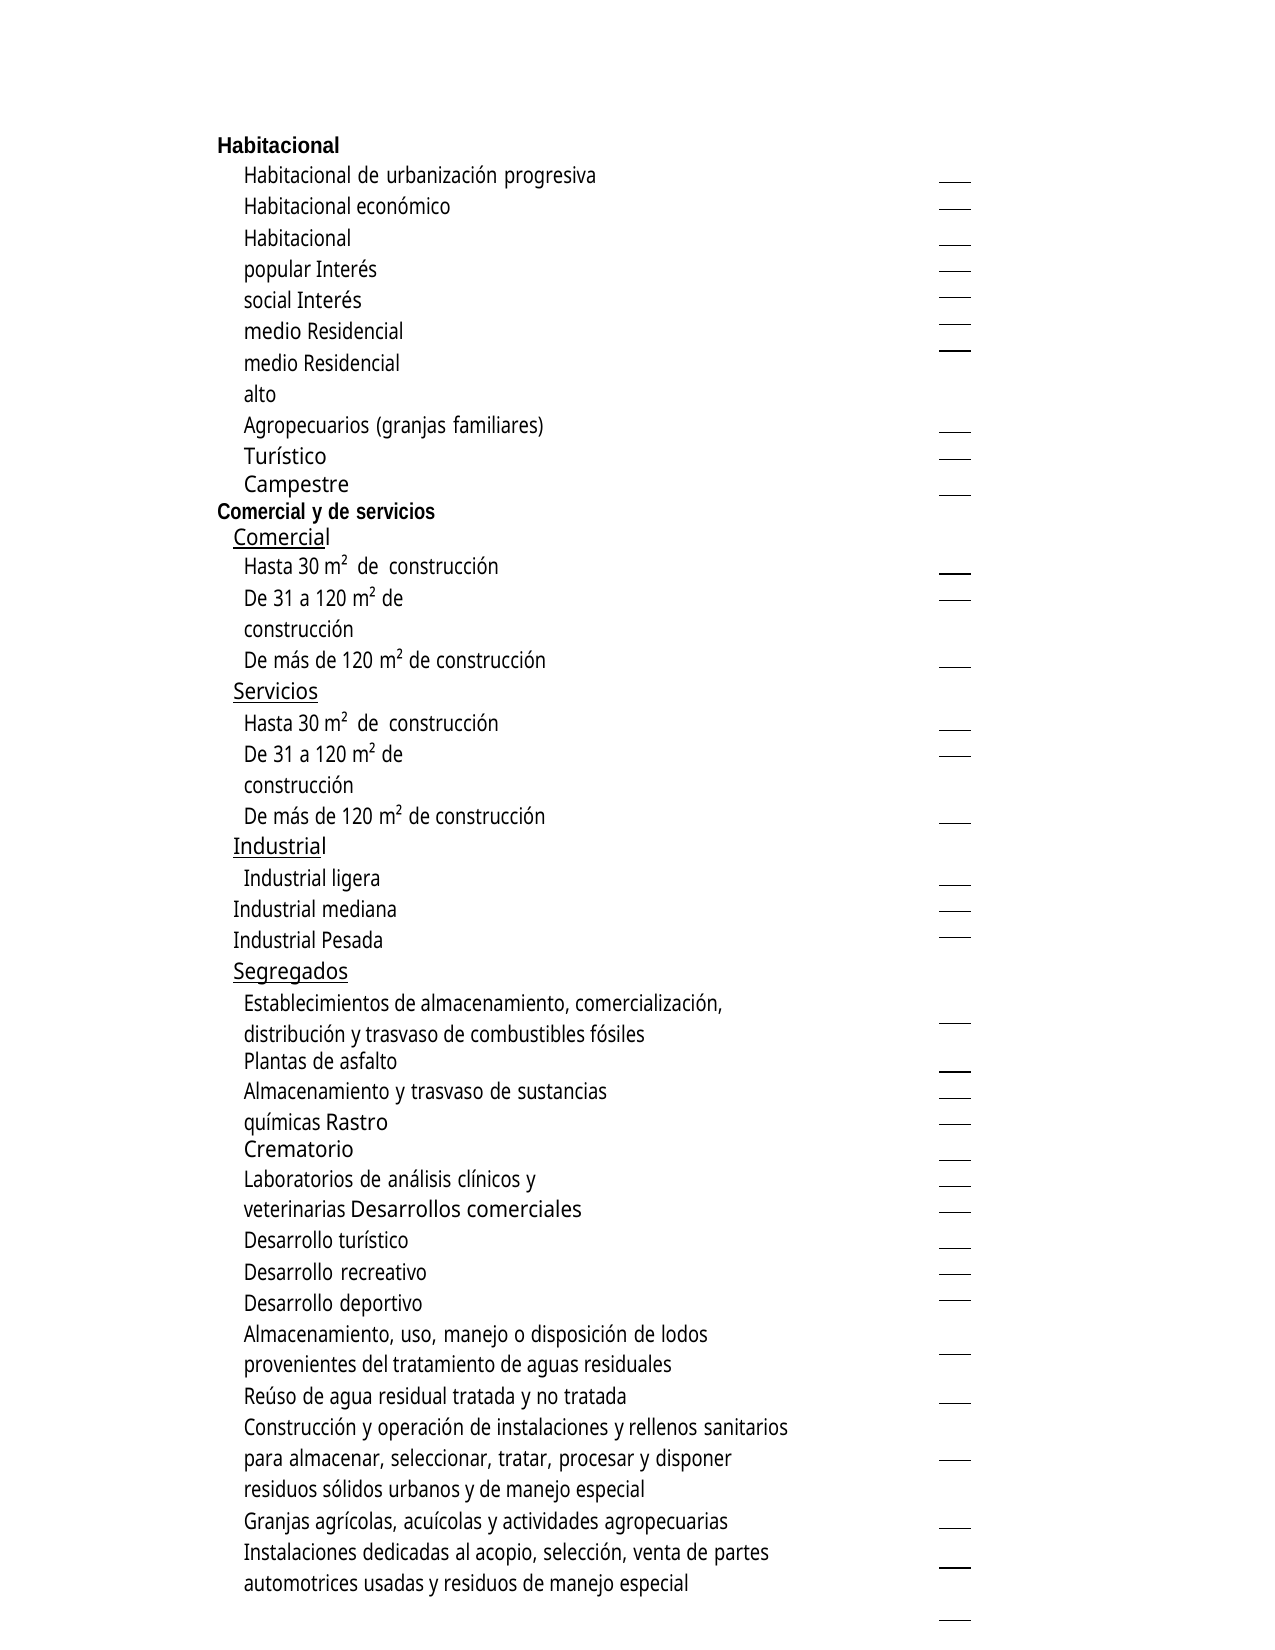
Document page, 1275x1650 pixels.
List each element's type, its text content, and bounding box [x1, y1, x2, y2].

text Habitacional [217, 132, 1181, 159]
text Comercial [233, 524, 1181, 550]
text Habitacional popular Interés social Interés medio Residencial medio Residencial alto [243, 222, 415, 409]
text Reúso de agua residual tratada y no tratada [243, 1379, 1181, 1411]
text Desarrollo turístico Desarrollo recreativo Desarrollo deportivo [243, 1224, 478, 1318]
text Hasta 30 m² de construcción De 31 a 120 m² de construcción [243, 706, 510, 800]
text Hasta 30 m² de construcción De 31 a 120 m² de construcción [243, 550, 510, 644]
text Habitacional de urbanización progresiva Habitacional económico [243, 159, 642, 222]
text De más de 120 m² de construcción Servicios [233, 644, 566, 706]
text Establecimientos de almacenamiento, comercialización, distribución y trasvaso de combustibles fósiles [243, 986, 769, 1049]
text Agropecuarios (granjas familiares) Turístico [243, 409, 566, 472]
text Plantas de asfalto [243, 1049, 1181, 1074]
text Laboratorios de análisis clínicos y veterinarias Desarrollos comerciales [243, 1163, 642, 1224]
text Campestre [243, 472, 1181, 498]
text Industrial ligera Industrial mediana Industrial Pesada Segregados [233, 861, 415, 986]
text Almacenamiento y trasvaso de sustancias químicas Rastro [243, 1074, 689, 1137]
subtitle Comercial y de servicios [217, 498, 1181, 524]
text De más de 120 m² de construcción Industrial [233, 800, 566, 861]
text Almacenamiento, uso, manejo o disposición de lodos provenientes del tratamiento de aguas residuales [243, 1318, 808, 1379]
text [243, 1505, 769, 1598]
text Construcción y operación de instalaciones y rellenos sanitarios para almacenar, seleccionar, tratar, procesar y disponer residuos sólidos urbanos y de manejo especial [243, 1411, 794, 1505]
text Crematorio [243, 1137, 1181, 1163]
